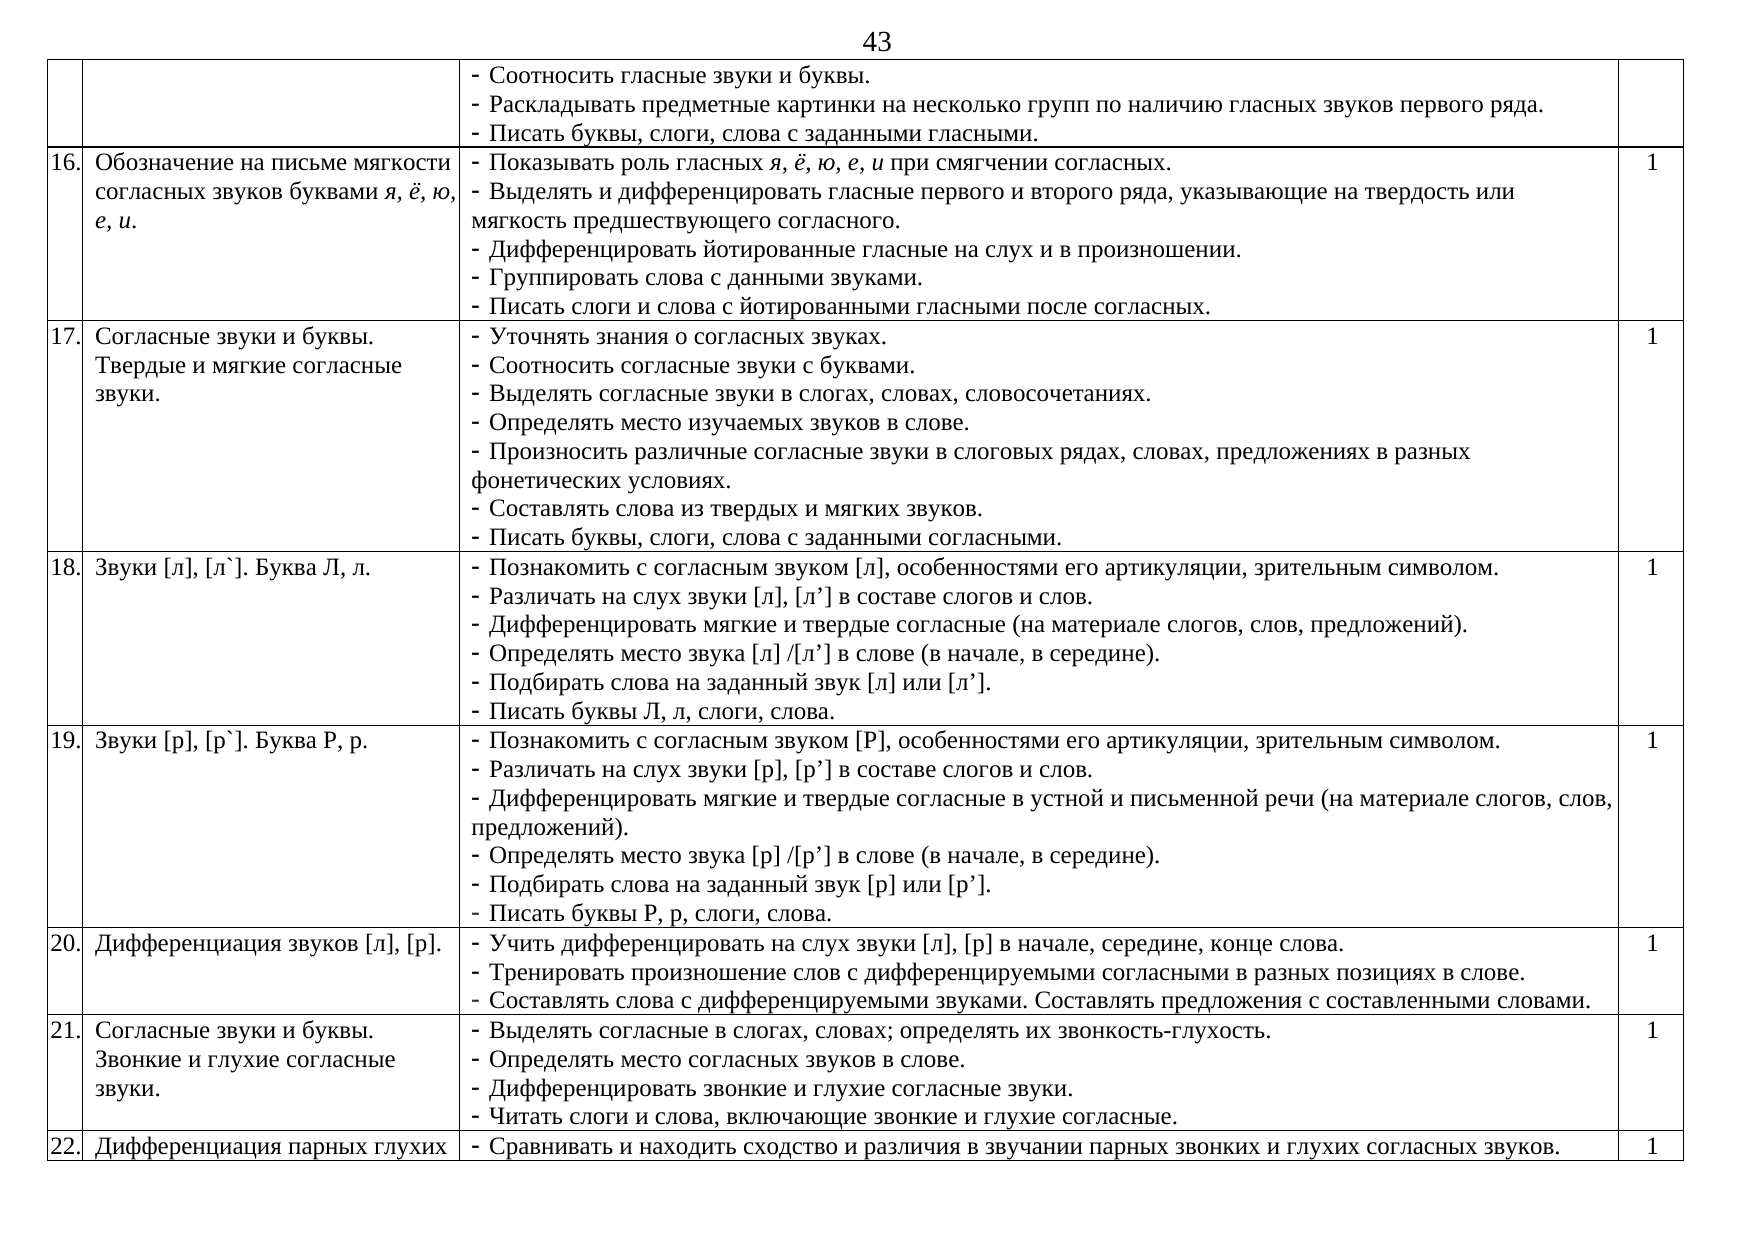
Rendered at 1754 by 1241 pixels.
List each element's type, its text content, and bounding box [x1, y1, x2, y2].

table_cell Дифференциация звуков [л], [р]. [83, 928, 459, 1014]
table_cell 1 [1619, 1131, 1683, 1160]
table_cell Обозначение на письме мягкости согласных звуков буквами я, ё, ю, е, и. [83, 148, 459, 320]
table_cell 1 [1619, 60, 1683, 146]
table_cell [48, 552, 82, 724]
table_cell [460, 1131, 1618, 1160]
table_cell 1 [1619, 1015, 1683, 1130]
table_cell Звуки [л], [л`]. Буква Л, л. [83, 552, 459, 724]
table_cell Согласные звуки и буквы. Звонкие и глухие согласные звуки. [83, 1015, 459, 1130]
table_cell [48, 1131, 82, 1160]
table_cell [83, 1131, 459, 1160]
table_cell Учить дифференцировать на слух звуки [л], [р] в начале, середине, конце слова. Тренировать произношение слов с дифференцируемыми согласными в разных позициях в слове. Составлять слова с дифференцируемыми звуками. Составлять предложения с составленными словами. [460, 928, 1618, 1014]
table_cell [48, 60, 82, 146]
table_cell Познакомить с согласным звуком [Р], особенностями его артикуляции, зрительным символом. Различать на слух звуки [р], [р’] в составе слогов и слов. Дифференцировать мягкие и твердые согласные в устной и письменной речи (на материале слогов, слов, предложений). Определять место звука [р] /[р’] в слове (в начале, в середине). Подбирать слова на заданный звук [р] или [р’]. Писать буквы Р, р, слоги, слова. [460, 726, 1618, 927]
table_cell [48, 1015, 82, 1130]
table_cell 1 [1619, 552, 1683, 724]
table_cell Согласные звуки и буквы. Твердые и мягкие согласные звуки. [83, 321, 459, 551]
table_cell 1 [1619, 148, 1683, 320]
table_cell Познакомить с согласным звуком [л], особенностями его артикуляции, зрительным символом. Различать на слух звуки [л], [л’] в составе слогов и слов. Дифференцировать мягкие и твердые согласные (на материале слогов, слов, предложений). Определять место звука [л] /[л’] в слове (в начале, в середине). Подбирать слова на заданный звук [л] или [л’]. Писать буквы Л, л, слоги, слова. [460, 552, 1618, 724]
table_cell [48, 928, 82, 1014]
table_cell 1 [1619, 726, 1683, 927]
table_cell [83, 60, 459, 146]
table_cell 1 [1619, 928, 1683, 1014]
table_cell [48, 726, 82, 927]
table_cell 1 [1619, 321, 1683, 551]
table_cell Звуки [р], [р`]. Буква Р, р. [83, 726, 459, 927]
table_cell Уточнять знания о согласных звуках. Соотносить согласные звуки с буквами. Выделять согласные звуки в слогах, словах, словосочетаниях. Определять место изучаемых звуков в слове. Произносить различные согласные звуки в слоговых рядах, словах, предложениях в разных фонетических условиях. Составлять слова из твердых и мягких звуков. Писать буквы, слоги, слова с заданными согласными. [460, 321, 1618, 551]
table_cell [460, 60, 1618, 146]
table_cell [48, 321, 82, 551]
table_cell Выделять согласные в слогах, словах; определять их звонкость-глухость. Определять место согласных звуков в слове. Дифференцировать звонкие и глухие согласные звуки. Читать слоги и слова, включающие звонкие и глухие согласные. [460, 1015, 1618, 1130]
table_cell Показывать роль гласных я, ё, ю, е, и при смягчении согласных. Выделять и дифференцировать гласные первого и второго ряда, указывающие на твердость или мягкость предшествующего согласного. Дифференцировать йотированные гласные на слух и в произношении. Группировать слова с данными звуками. Писать слоги и слова с йотированными гласными после согласных. [460, 148, 1618, 320]
table_cell [48, 148, 82, 320]
